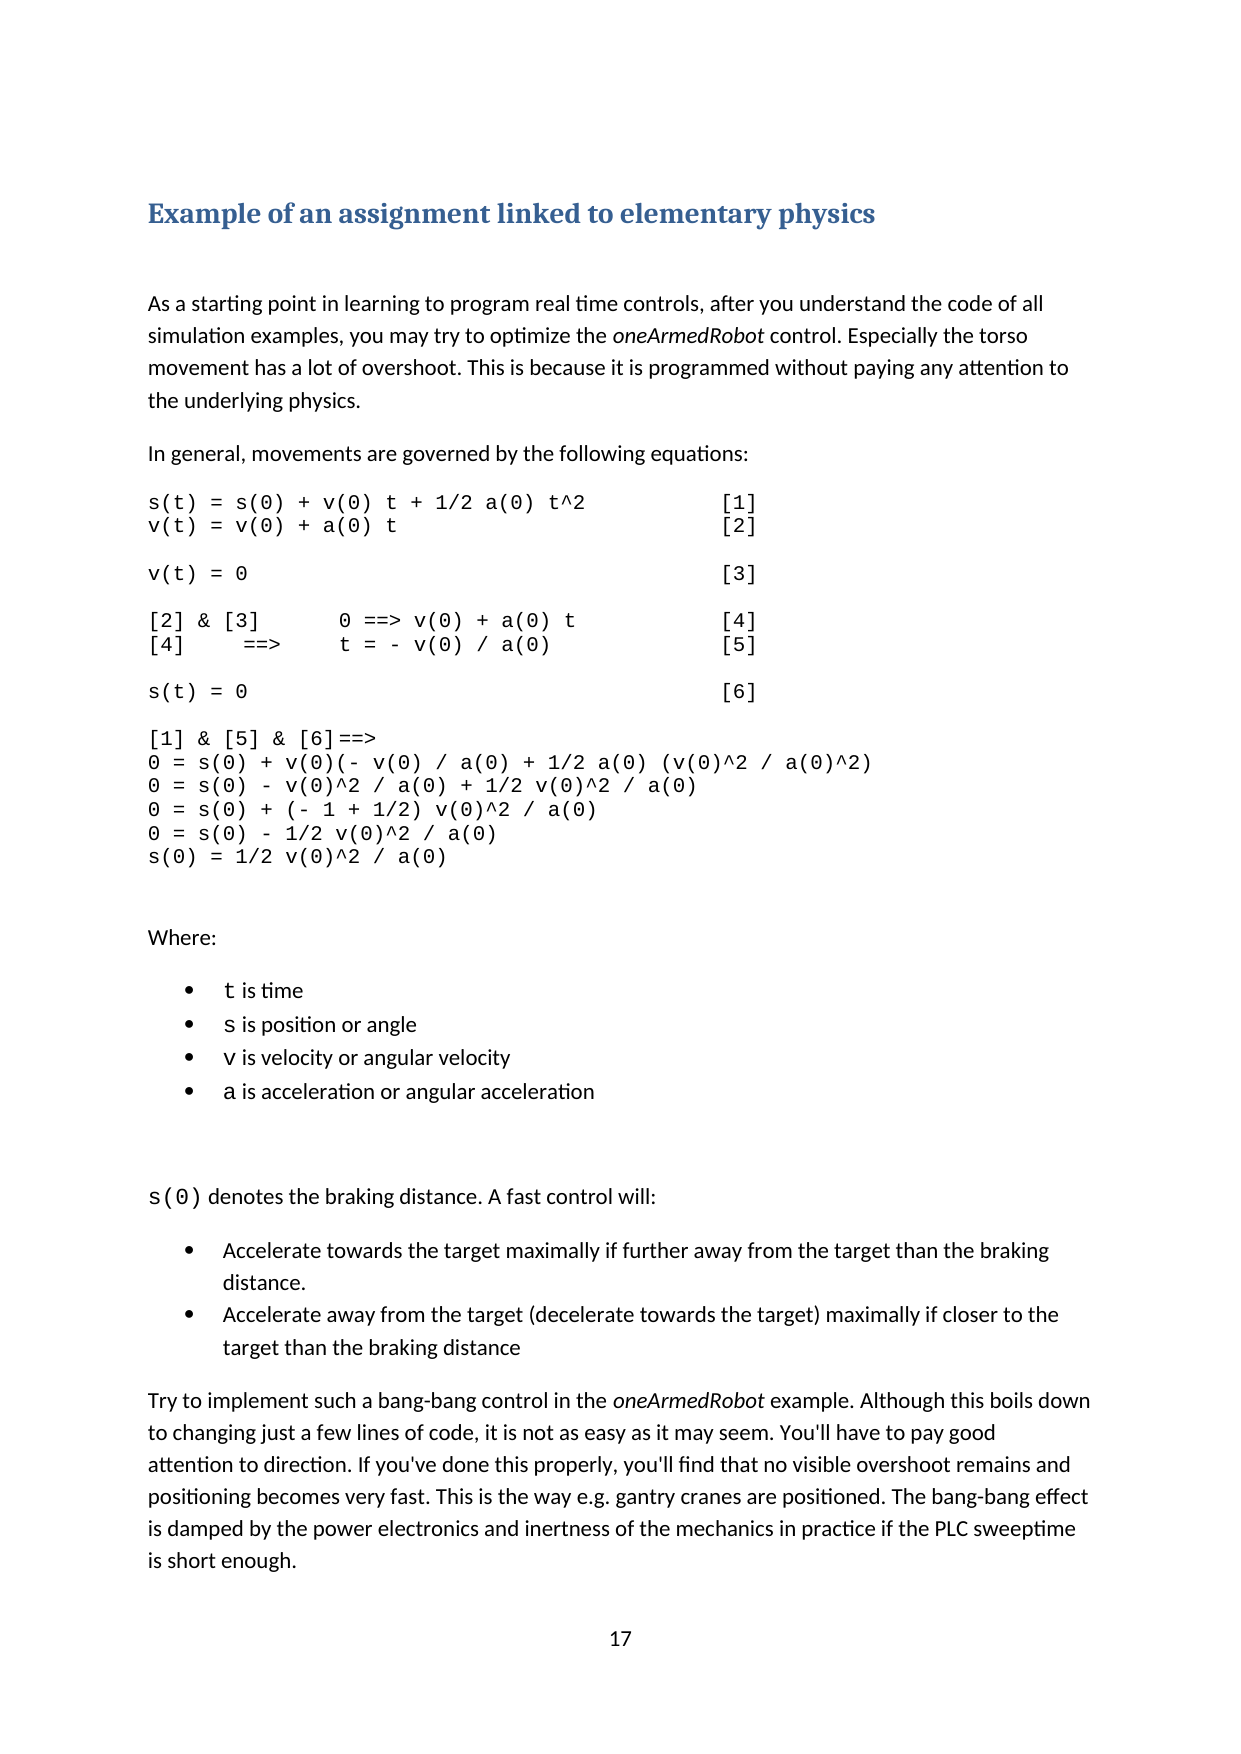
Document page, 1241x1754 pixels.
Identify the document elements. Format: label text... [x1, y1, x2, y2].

text Try to implement such a bang-bang control in the oneArmedRobot example. Although this boils down to changing just a few lines of code, it is not as easy as it may seem. You'll have to pay good attention to direction. If you've done this properly, you'll find that no visible overshoot remains and positioning becomes very fast. This is the way e.g. gantry cranes are positioned. The bang-bang effect is damped by the power electronics and inertness of the mechanics in practice if the PLC sweeptime is short enough. [148, 1386, 1093, 1575]
text 0 = s(0) + v(0)(- v(0) / a(0) + 1/2 a(0) (v(0)^2 / a(0)^2) [148, 752, 1093, 776]
text 0 = s(0) - v(0)^2 / a(0) + 1/2 v(0)^2 / a(0) [148, 776, 1093, 799]
subtitle Example of an assignment linked to elementary physics [148, 198, 1093, 231]
list v is velocity or angular velocity [185, 1043, 1093, 1072]
text 0 = s(0) - 1/2 v(0)^2 / a(0) [148, 823, 1093, 846]
list s is position or angle [185, 1010, 1093, 1039]
text s(t) = s(0) + v(0) t + 1/2 a(0) t^2 [1] [148, 492, 1093, 515]
text As a starting point in learning to program real time controls, after you understand the code of all simulation examples, you may try to optimize the oneArmedRobot control. Especially the torso movement has a lot of overshoot. This is because it is programmed without paying any attention to the underlying physics. [148, 289, 1093, 414]
text [2] & [3] 0 ==> v(0) + a(0) t [4] [148, 610, 1093, 634]
text s(0) denotes the braking distance. A fast control will: [148, 1182, 1093, 1211]
text 0 = s(0) + (- 1 + 1/2) v(0)^2 / a(0) [148, 799, 1093, 823]
text [4] ==> t = - v(0) / a(0) [5] [148, 634, 1093, 657]
text In general, movements are governed by the following equations: [148, 439, 1093, 467]
text v(t) = 0 [3] [148, 563, 1093, 586]
list a is acceleration or angular acceleration [185, 1077, 1093, 1106]
text s(t) = 0 [6] [148, 681, 1093, 704]
text s(0) = 1/2 v(0)^2 / a(0) [148, 846, 1093, 870]
text [1] & [5] & [6] ==> [148, 728, 1093, 752]
text v(t) = v(0) + a(0) t [2] [148, 515, 1093, 539]
list Accelerate away from the target (decelerate towards the target) maximally if closer to the target than the braking distance [185, 1301, 1093, 1361]
list Accelerate towards the target maximally if further away from the target than the braking distance. [185, 1236, 1093, 1296]
text Where: [148, 923, 1093, 951]
list t is time [185, 976, 1093, 1005]
